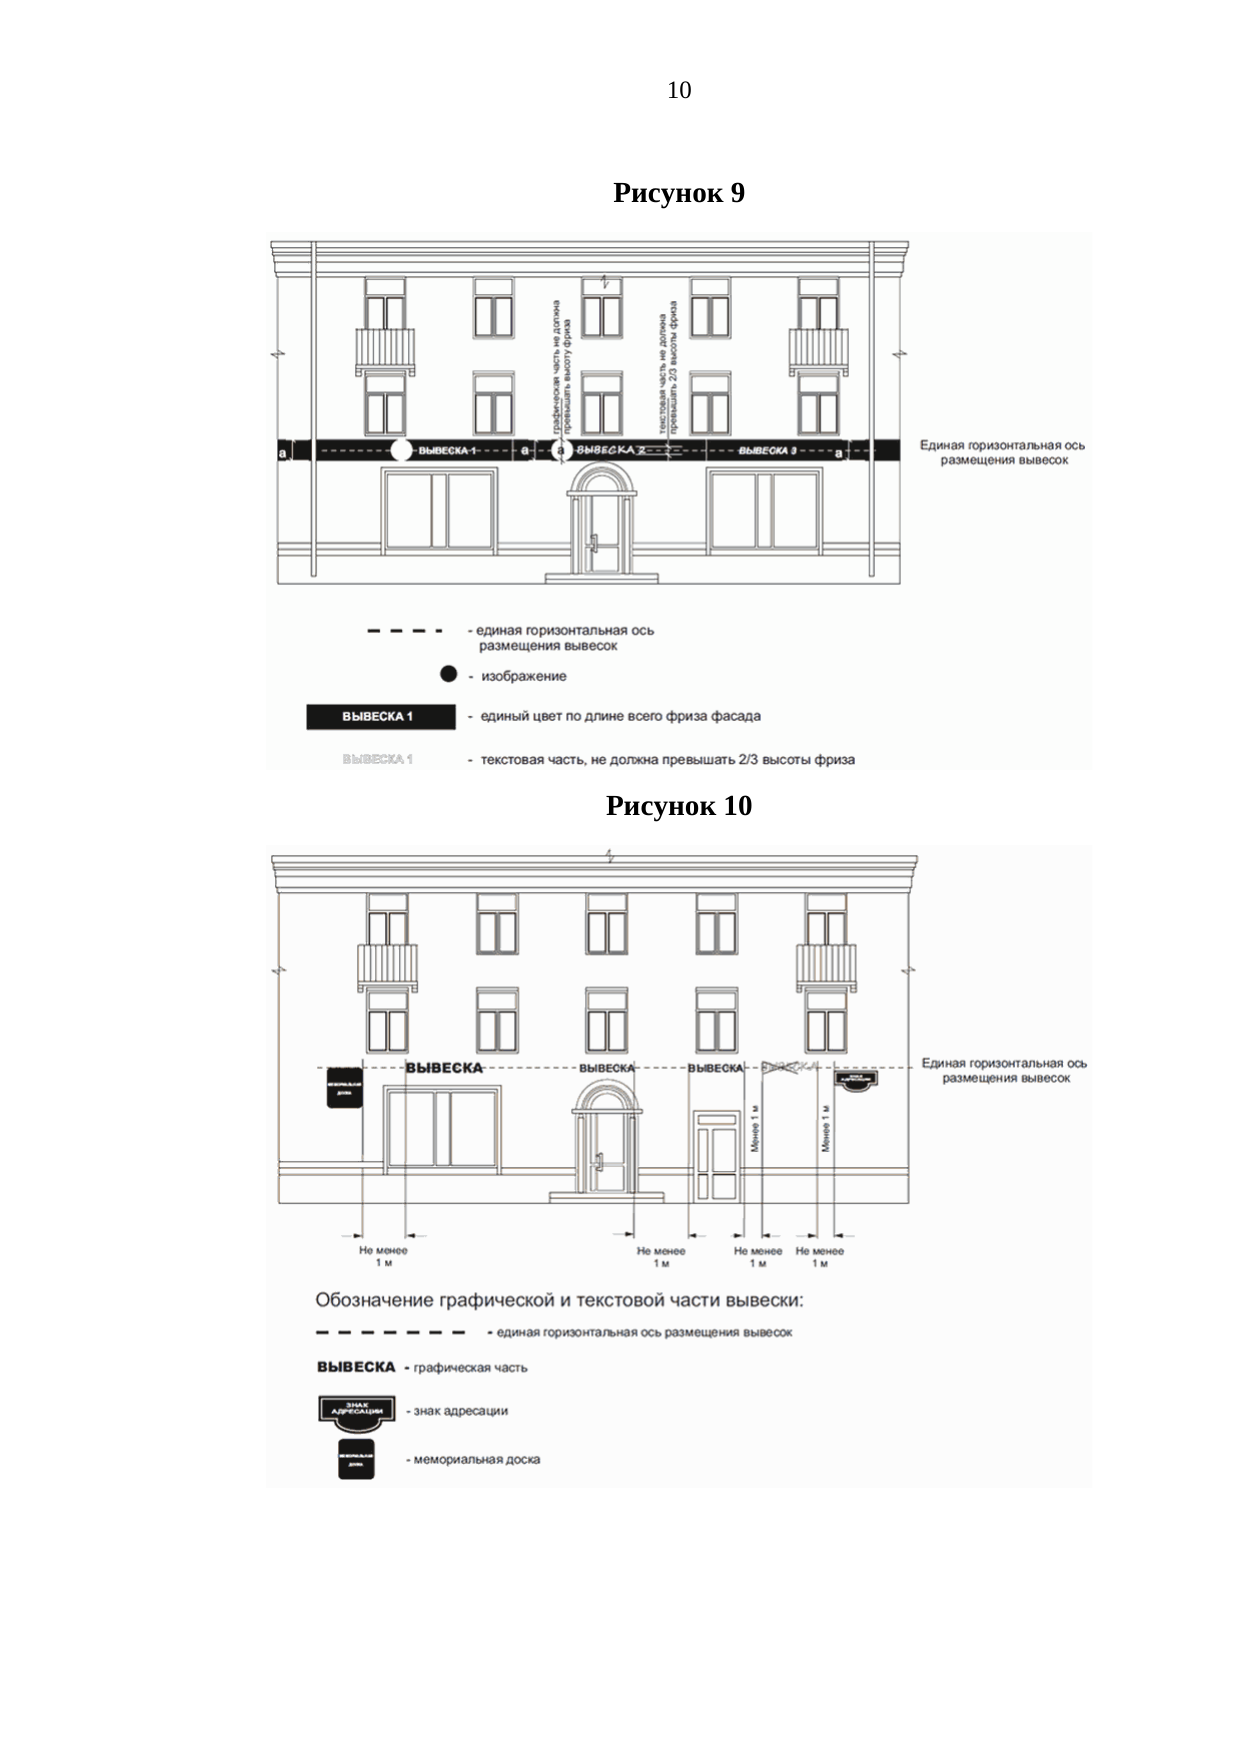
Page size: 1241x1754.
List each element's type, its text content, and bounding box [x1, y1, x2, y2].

text Рисунок 10 [177, 795, 1181, 820]
picture [266, 232, 1093, 770]
picture [266, 845, 1093, 1488]
text Рисунок 9 [177, 182, 1181, 207]
